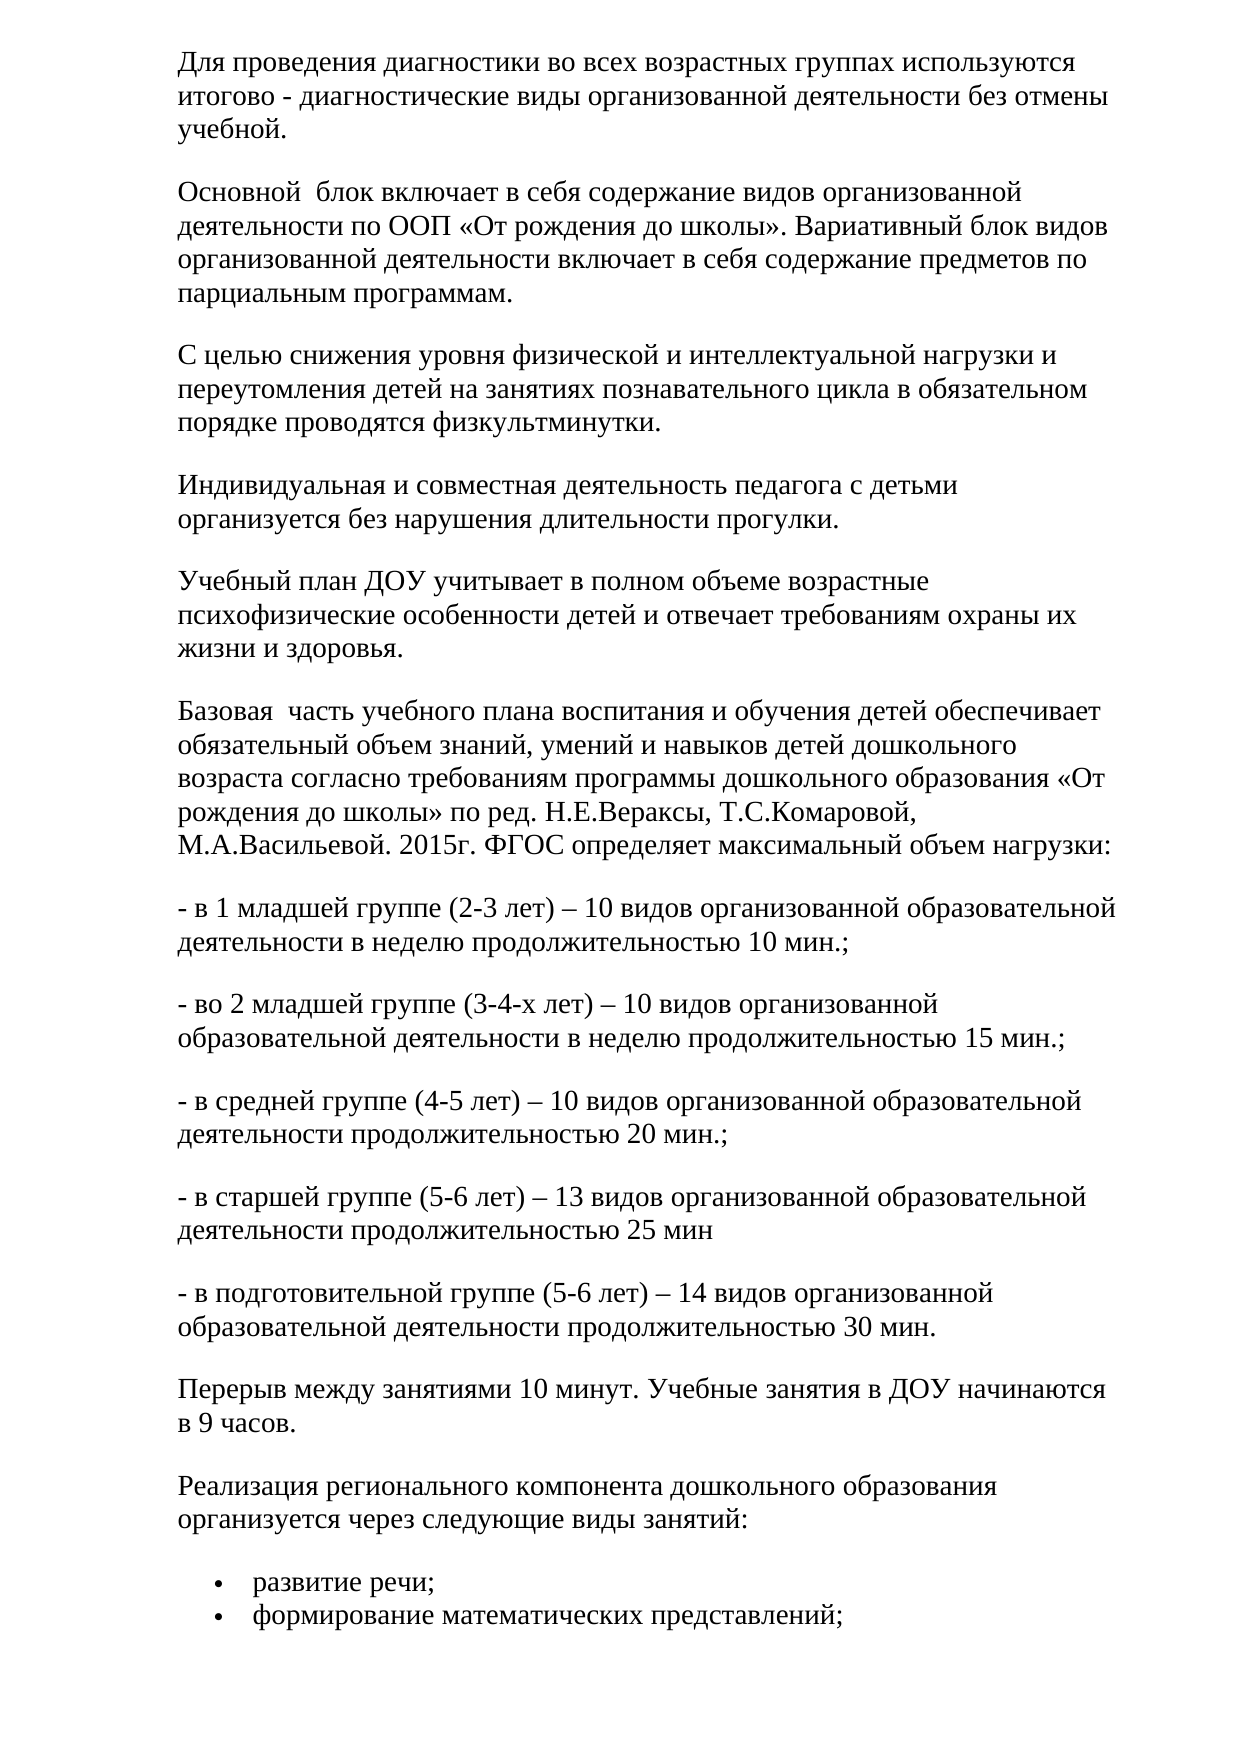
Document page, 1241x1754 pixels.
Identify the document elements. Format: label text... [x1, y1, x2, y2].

text Учебный план ДОУ учитывает в полном объеме возрастные психофизические особенности детей и отвечает требованиям охраны их жизни и здоровья. [177, 563, 1122, 664]
text - во 2 младшей группе (3-4-х лет) – 10 видов организованной образовательной деятельности в неделю продолжительностью 15 мин.; [177, 986, 1122, 1053]
text - в средней группе (4-5 лет) – 10 видов организованной образовательной деятельности продолжительностью 20 мин.; [177, 1083, 1122, 1150]
text Перерыв между занятиями 10 минут. Учебные занятия в ДОУ начинаются в 9 часов. [177, 1371, 1122, 1438]
text Базовая часть учебного плана воспитания и обучения детей обеспечивает обязательный объем знаний, умений и навыков детей дошкольного возраста согласно требованиям программы дошкольного образования «От рождения до школы» по ред. Н.Е.Вераксы, Т.С.Комаровой, М.А.Васильевой. 2015г. ФГОС определяет максимальный объем нагрузки: [177, 693, 1122, 861]
text - в подготовительной группе (5-6 лет) – 14 видов организованной образовательной деятельности продолжительностью 30 мин. [177, 1275, 1122, 1342]
list развитие речи; [215, 1564, 1122, 1597]
text Основной блок включает в себя содержание видов организованной деятельности по ООП «От рождения до школы». Вариативный блок видов организованной деятельности включает в себя содержание предметов по парциальным программам. [177, 174, 1122, 308]
text - в 1 младшей группе (2-3 лет) – 10 видов организованной образовательной деятельности в неделю продолжительностью 10 мин.; [177, 890, 1122, 957]
text Реализация регионального компонента дошкольного образования организуется через следующие виды занятий: [177, 1468, 1122, 1535]
text С целью снижения уровня физической и интеллектуальной нагрузки и переутомления детей на занятиях познавательного цикла в обязательном порядке проводятся физкультминутки. [177, 337, 1122, 438]
list формирование математических представлений; [215, 1597, 1122, 1631]
text - в старшей группе (5-6 лет) – 13 видов организованной образовательной деятельности продолжительностью 25 мин [177, 1179, 1122, 1246]
text Индивидуальная и совместная деятельность педагога с детьми организуется без нарушения длительности прогулки. [177, 467, 1122, 534]
text Для проведения диагностики во всех возрастных группах используются итогово - диагностические виды организованной деятельности без отмены учебной. [177, 44, 1122, 145]
